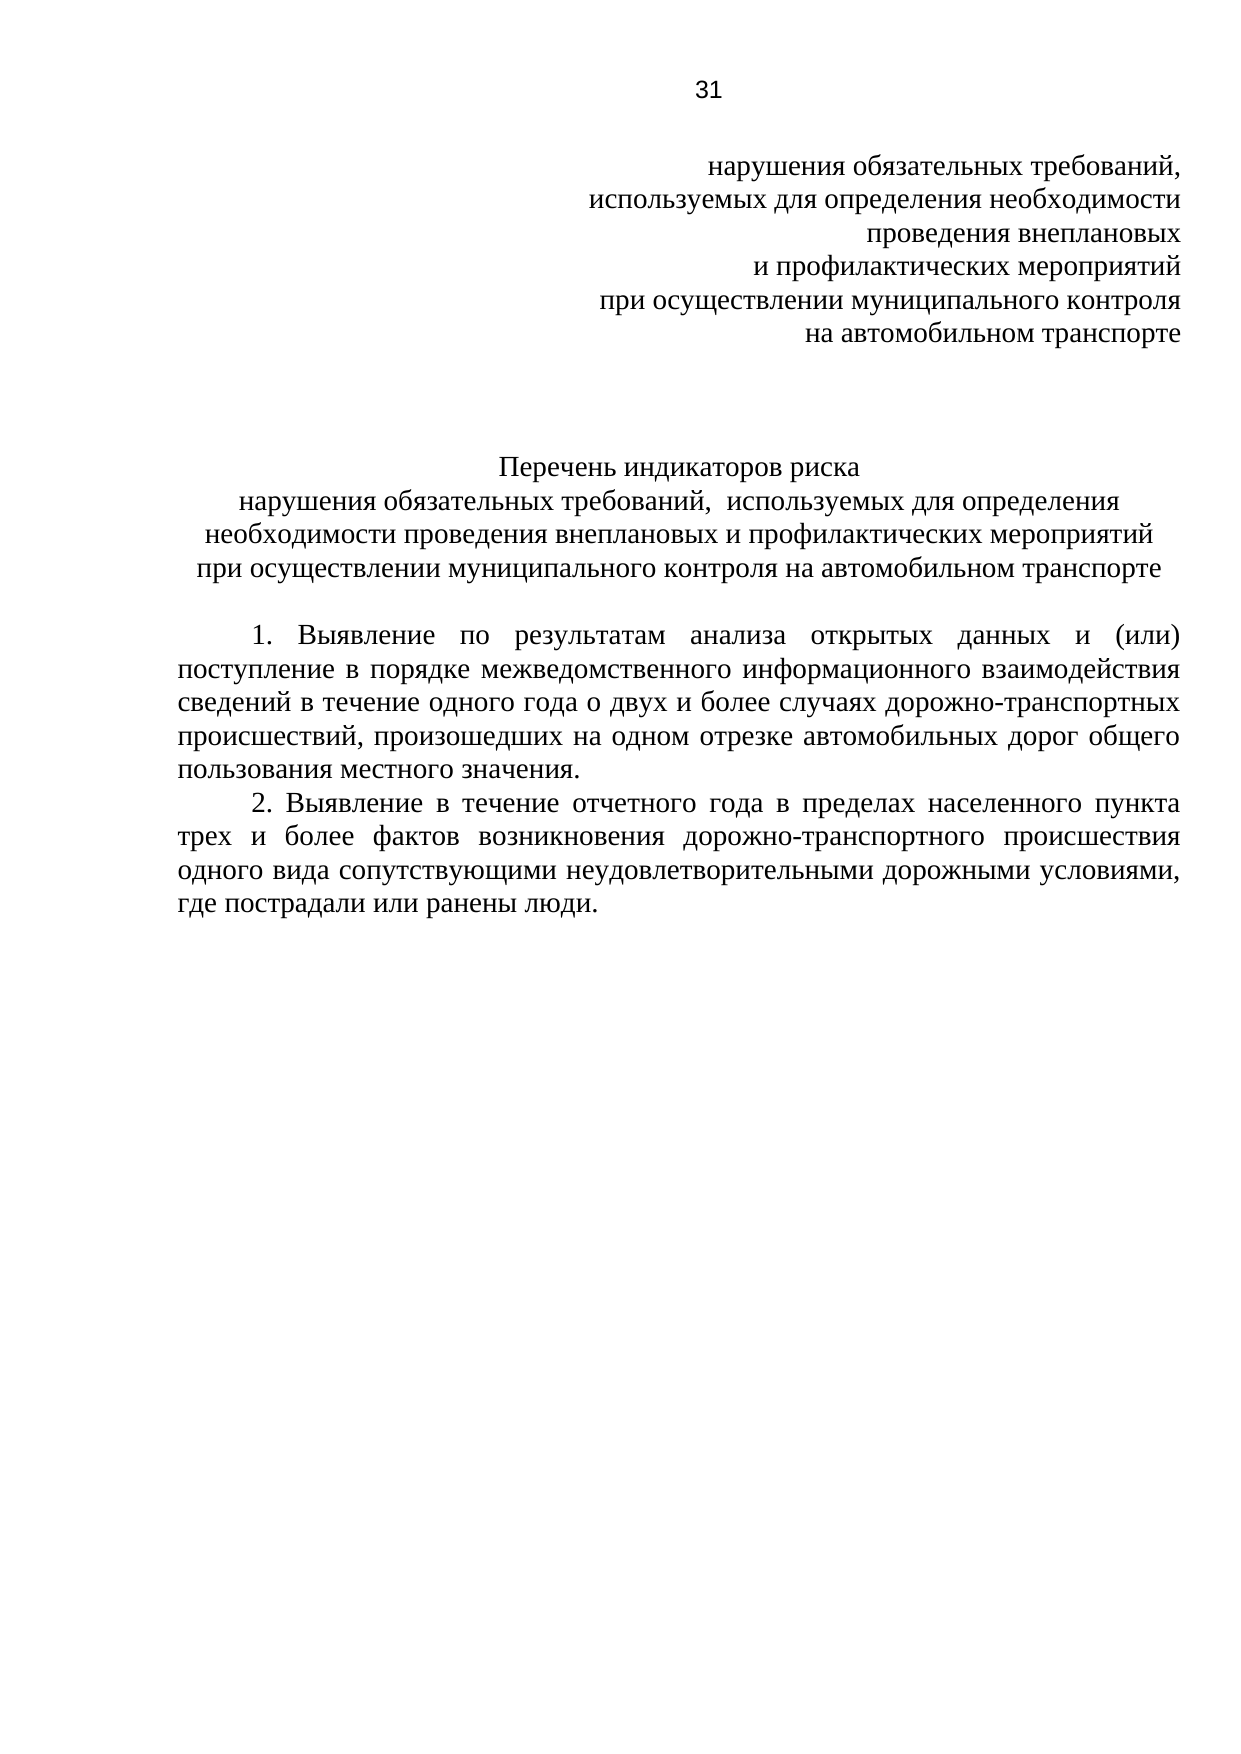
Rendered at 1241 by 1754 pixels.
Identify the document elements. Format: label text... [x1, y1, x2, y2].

list Перечень индикаторов риска [177, 449, 1181, 483]
text при осуществлении муниципального контроля на автомобильном транспорте [177, 550, 1181, 584]
list нарушения обязательных требований, используемых для определения необходимости проведения внеплановых и профилактических мероприятий [177, 483, 1181, 550]
text 2. Выявление в течение отчетного года в пределах населенного пункта трех и более фактов возникновения дорожно-транспортного происшествия одного вида сопутствующими неудовлетворительными дорожными условиями, где пострадали или ранены люди. [177, 785, 1181, 919]
list нарушения обязательных требований, [215, 148, 1181, 181]
list на автомобильном транспорте [215, 315, 1181, 349]
text 1. Выявление по результатам анализа открытых данных и (или) поступление в порядке межведомственного информационного взаимодействия сведений в течение одного года о двух и более случаях дорожно-транспортных происшествий, произошедших на одном отрезке автомобильных дорог общего пользования местного значения. [177, 617, 1181, 785]
list используемых для определения необходимости [215, 181, 1181, 215]
list при осуществлении муниципального контроля [215, 282, 1181, 315]
list проведения внеплановых [215, 215, 1181, 248]
list и профилактических мероприятий [215, 248, 1181, 282]
